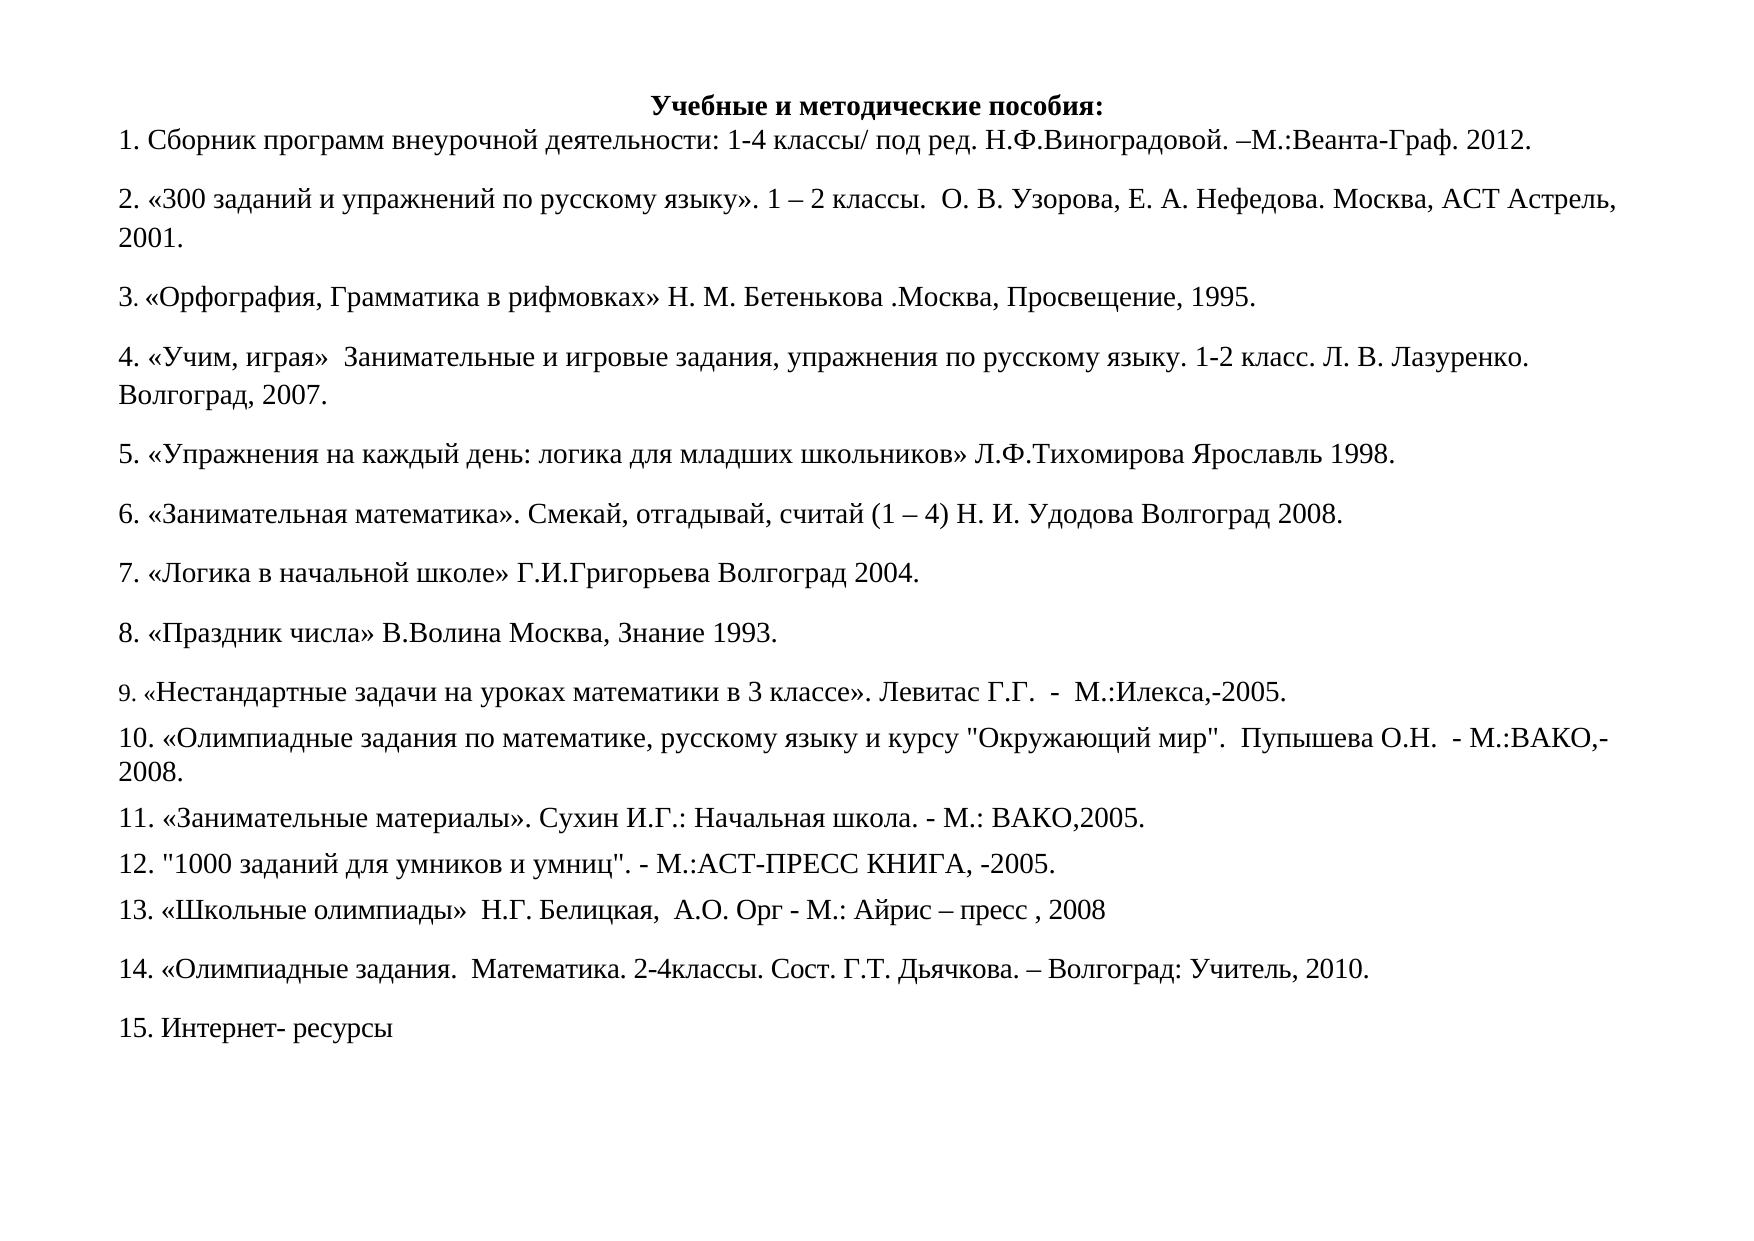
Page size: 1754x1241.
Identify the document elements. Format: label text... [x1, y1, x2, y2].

text 4. «Учим, играя» Занимательные и игровые задания, упражнения по русскому языку. 1-2 класс. Л. В. Лазуренко. Волгоград, 2007. [118, 339, 1636, 411]
text 3. «Орфография, Грамматика в рифмовках» Н. М. Бетенькова .Москва, Просвещение, 1995. [118, 279, 1636, 313]
text 8. «Праздник числа» В.Волина Москва, Знание 1993. [118, 615, 1636, 648]
text 13. «Школьные олимпиады» Н.Г. Белицкая, А.О. Орг - М.: Айрис – пресс , 2008 [118, 892, 1636, 925]
text 12. "1000 заданий для умников и умниц". - М.:АСТ-ПРЕСС КНИГА, -2005. [118, 846, 1636, 879]
text 9. «Нестандартные задачи на уроках математики в 3 классе». Левитас Г.Г. - М.:Илекса,-2005. [118, 674, 1636, 708]
text 14. «Олимпиадные задания. Математика. 2-4классы. Сост. Г.Т. Дьячкова. – Волгоград: Учитель, 2010. [118, 951, 1636, 985]
text Учебные и методические пособия: [118, 88, 1636, 122]
text 5. «Упражнения на каждый день: логика для младших школьников» Л.Ф.Тихомирова Ярославль 1998. [118, 437, 1636, 470]
text 10. «Олимпиадные задания по математике, русскому языку и курсу "Окружающий мир". Пупышева О.Н. - М.:ВАКО,-2008. [118, 720, 1636, 787]
text 7. «Логика в начальной школе» Г.И.Григорьева Волгоград 2004. [118, 555, 1636, 589]
text 2. «300 заданий и упражнений по русскому языку». 1 – 2 классы. О. В. Узорова, Е. А. Нефедова. Москва, АСТ Астрель, 2001. [118, 181, 1636, 253]
text 1. Сборник программ внеурочной деятельности: 1-4 классы/ под ред. Н.Ф.Виноградовой. –М.:Веанта-Граф. 2012. [118, 122, 1574, 156]
text 11. «Занимательные материалы». Сухин И.Г.: Начальная школа. - М.: ВАКО,2005. [118, 800, 1636, 833]
text 6. «Занимательная математика». Смекай, отгадывай, считай (1 – 4) Н. И. Удодова Волгоград 2008. [118, 496, 1636, 529]
text 15. Интернет- ресурсы [118, 1011, 1636, 1044]
